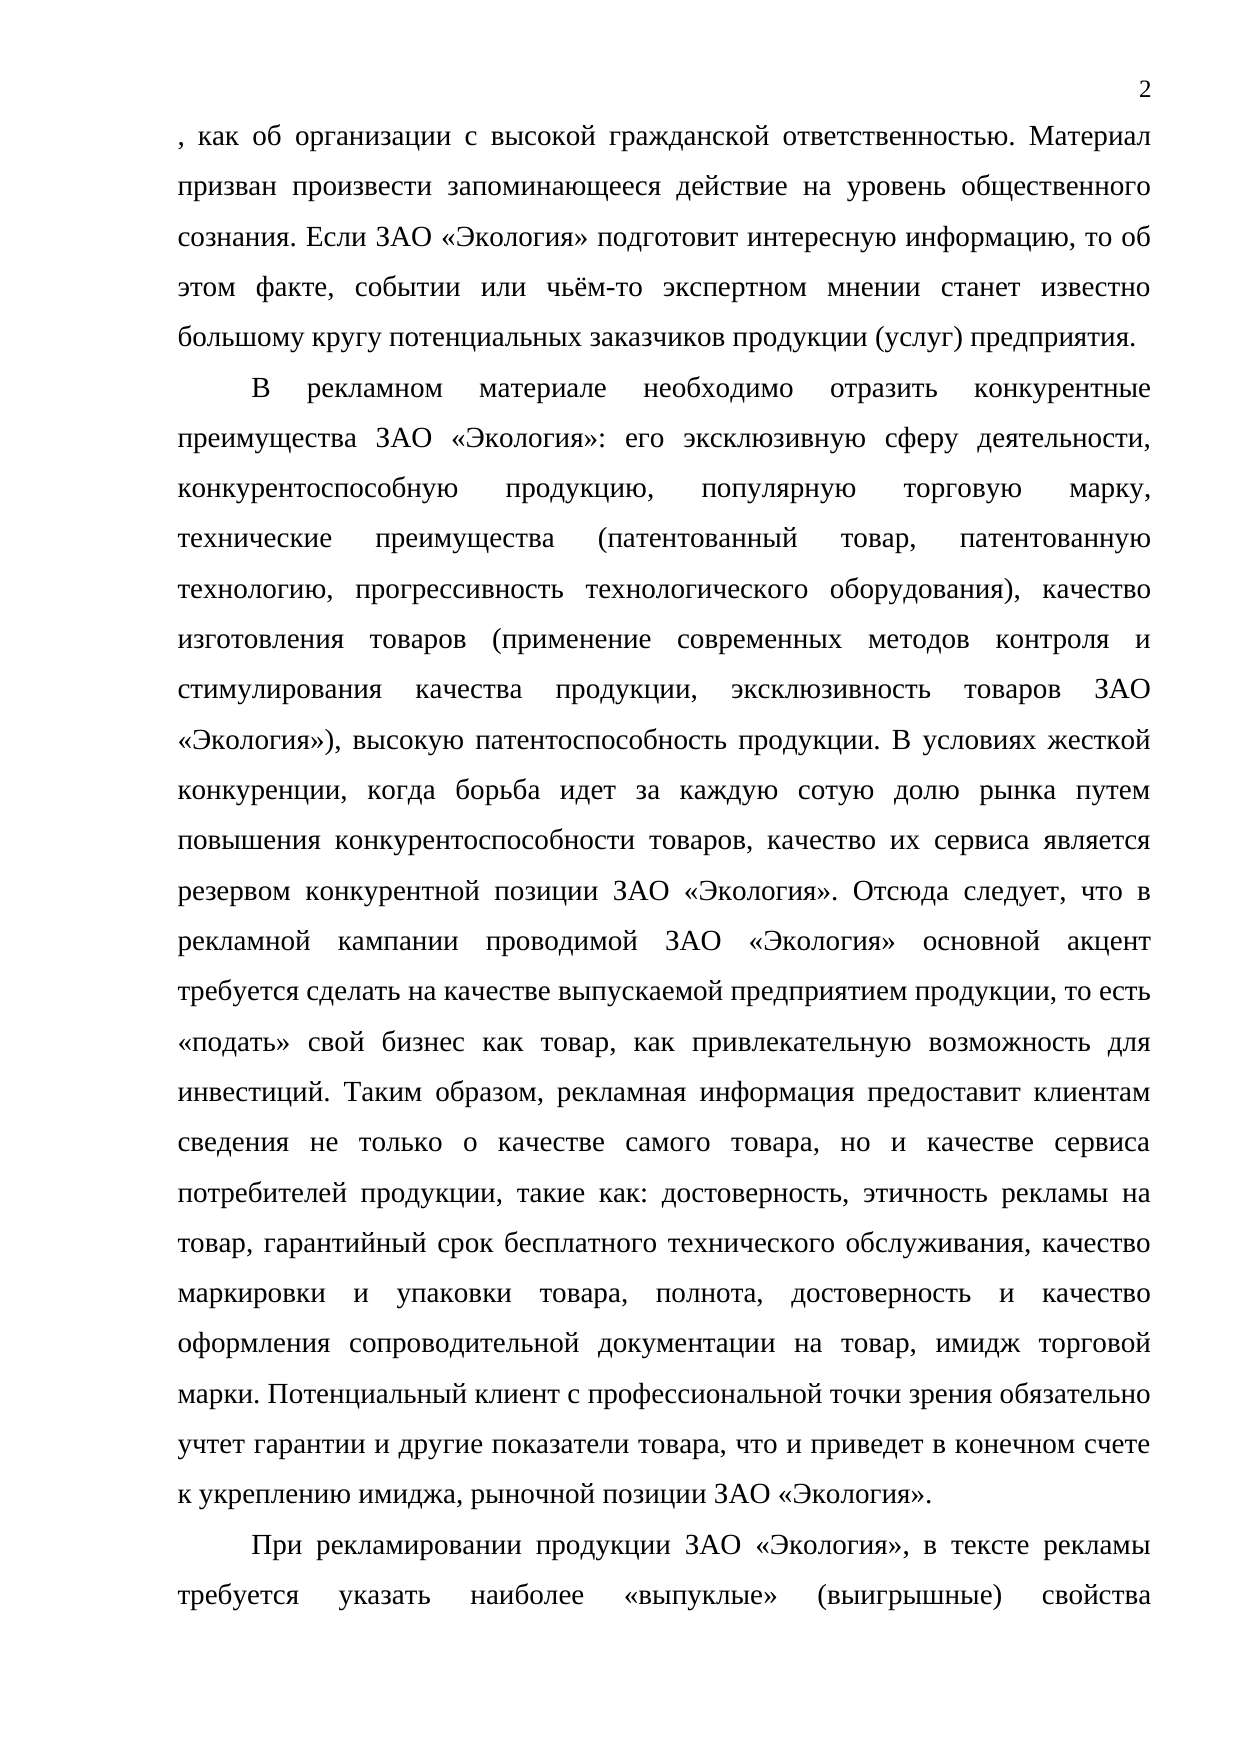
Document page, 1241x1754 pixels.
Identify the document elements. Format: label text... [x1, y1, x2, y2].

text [177, 118, 1152, 353]
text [177, 1527, 1152, 1611]
text В рекламном материале необходимо отразить конкурентные преимущества ЗАО «Экология»: его эксклюзивную сферу деятельности, конкурентоспособную продукцию, популярную торговую марку, технические преимущества (патентованный товар, патентованную технологию, прогрессивность технологического оборудования), качество изготовления товаров (применение современных методов контроля и стимулирования качества продукции, эксклюзивность товаров ЗАО «Экология»), высокую патентоспособность продукции. В условиях жесткой конкуренции, когда борьба идет за каждую сотую долю рынка путем повышения конкурентоспособности товаров, качество их сервиса является резервом конкурентной позиции ЗАО «Экология». Отсюда следует, что в рекламной кампании проводимой ЗАО «Экология» основной акцент требуется сделать на качестве выпускаемой предприятием продукции, то есть «подать» свой бизнес как товар, как привлекательную возможность для инвестиций. Таким образом, рекламная информация предоставит клиентам сведения не только о качестве самого товара, но и качестве сервиса потребителей продукции, такие как: достоверность, этичность рекламы на товар, гарантийный срок бесплатного технического обслуживания, качество маркировки и упаковки товара, полнота, достоверность и качество оформления сопроводительной документации на товар, имидж торговой марки. Потенциальный клиент с профессиональной точки зрения обязательно учтет гарантии и другие показатели товара, что и приведет в конечном счете к укреплению имиджа, рыночной позиции ЗАО «Экология». [177, 370, 1152, 1510]
